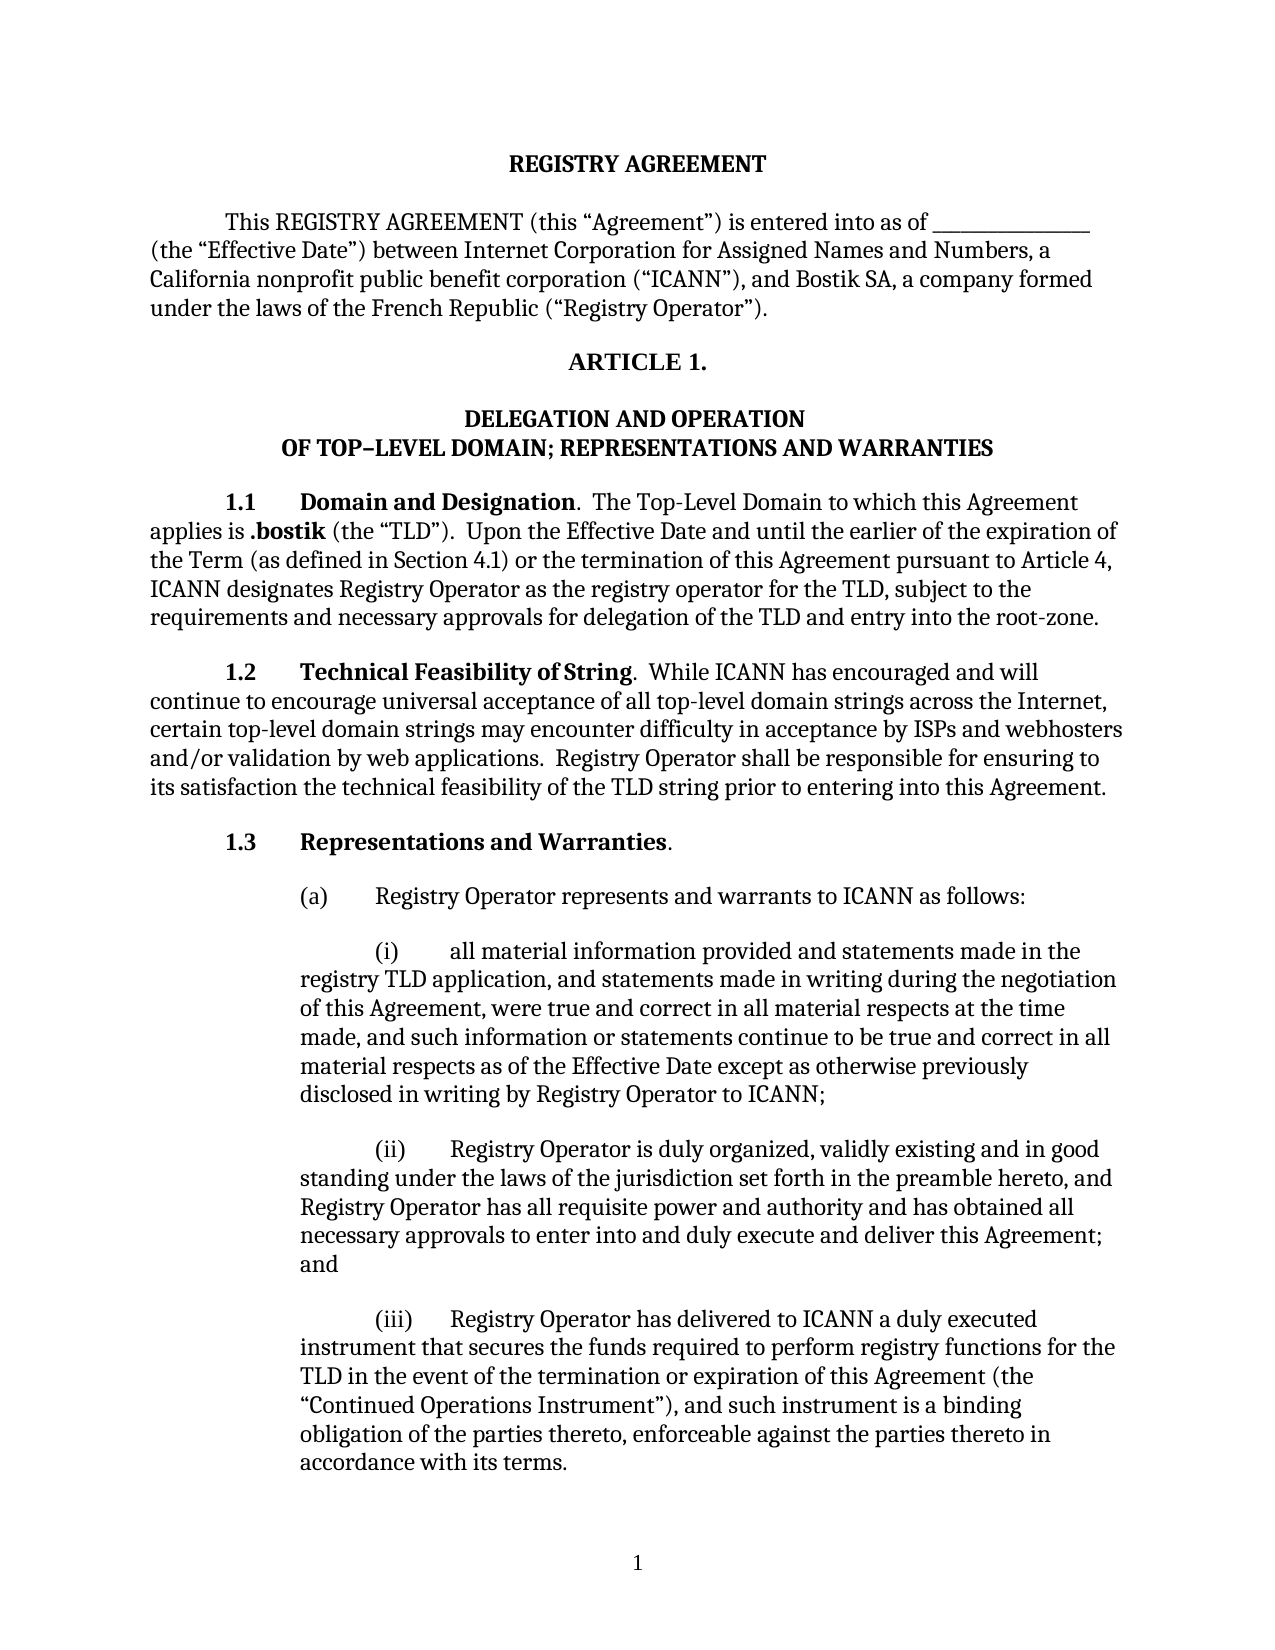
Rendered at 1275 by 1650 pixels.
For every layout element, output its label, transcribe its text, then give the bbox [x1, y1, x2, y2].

text This REGISTRY AGREEMENT (this “Agreement”) is entered into as of _________________ (the “Effective Date”) between Internet Corporation for Assigned Names and Numbers, a California nonprofit public benefit corporation (“ICANN”), and Bostik SA, a company formed under the laws of the French Republic (“Registry Operator”). [150, 207, 1125, 322]
text DELEGATION AND OPERATION OF TOP–LEVEL DOMAIN; REPRESENTATIONS AND WARRANTIES [150, 347, 1125, 462]
text all material information provided and statements made in the registry TLD application, and statements made in writing during the negotiation of this Agreement, were true and correct in all material respects at the time made, and such information or statements continue to be true and correct in all material respects as of the Effective Date except as otherwise previously disclosed in writing by Registry Operator to ICANN; [300, 936, 1125, 1109]
text Registry Operator has delivered to ICANN a duly executed instrument that secures the funds required to perform registry functions for the TLD in the event of the termination or expiration of this Agreement (the “Continued Operations Instrument”), and such instrument is a binding obligation of the parties thereto, enforceable against the parties thereto in accordance with its terms. [300, 1304, 1125, 1477]
text Representations and Warranties. [150, 827, 1125, 856]
text Registry Operator is duly organized, validly existing and in good standing under the laws of the jurisdiction set forth in the preamble hereto, and Registry Operator has all requisite power and authority and has obtained all necessary approvals to enter into and duly execute and deliver this Agreement; and [300, 1134, 1125, 1279]
title REGISTRY AGREEMENT [150, 150, 1125, 179]
text Technical Feasibility of String. While ICANN has encouraged and will continue to encourage universal acceptance of all top-level domain strings across the Internet, certain top-level domain strings may encounter difficulty in acceptance by ISPs and webhosters and/or validation by web applications. Registry Operator shall be responsible for ensuring to its satisfaction the technical feasibility of the TLD string prior to entering into this Agreement. [150, 657, 1125, 802]
text Domain and Designation. The Top-Level Domain to which this Agreement applies is .bostik (the “TLD”). Upon the Effective Date and until the earlier of the expiration of the Term (as defined in Section 4.1) or the termination of this Agreement pursuant to Article 4, ICANN designates Registry Operator as the registry operator for the TLD, subject to the requirements and necessary approvals for delegation of the TLD and entry into the root-zone. [150, 487, 1125, 632]
text Registry Operator represents and warrants to ICANN as follows: [150, 881, 1125, 911]
